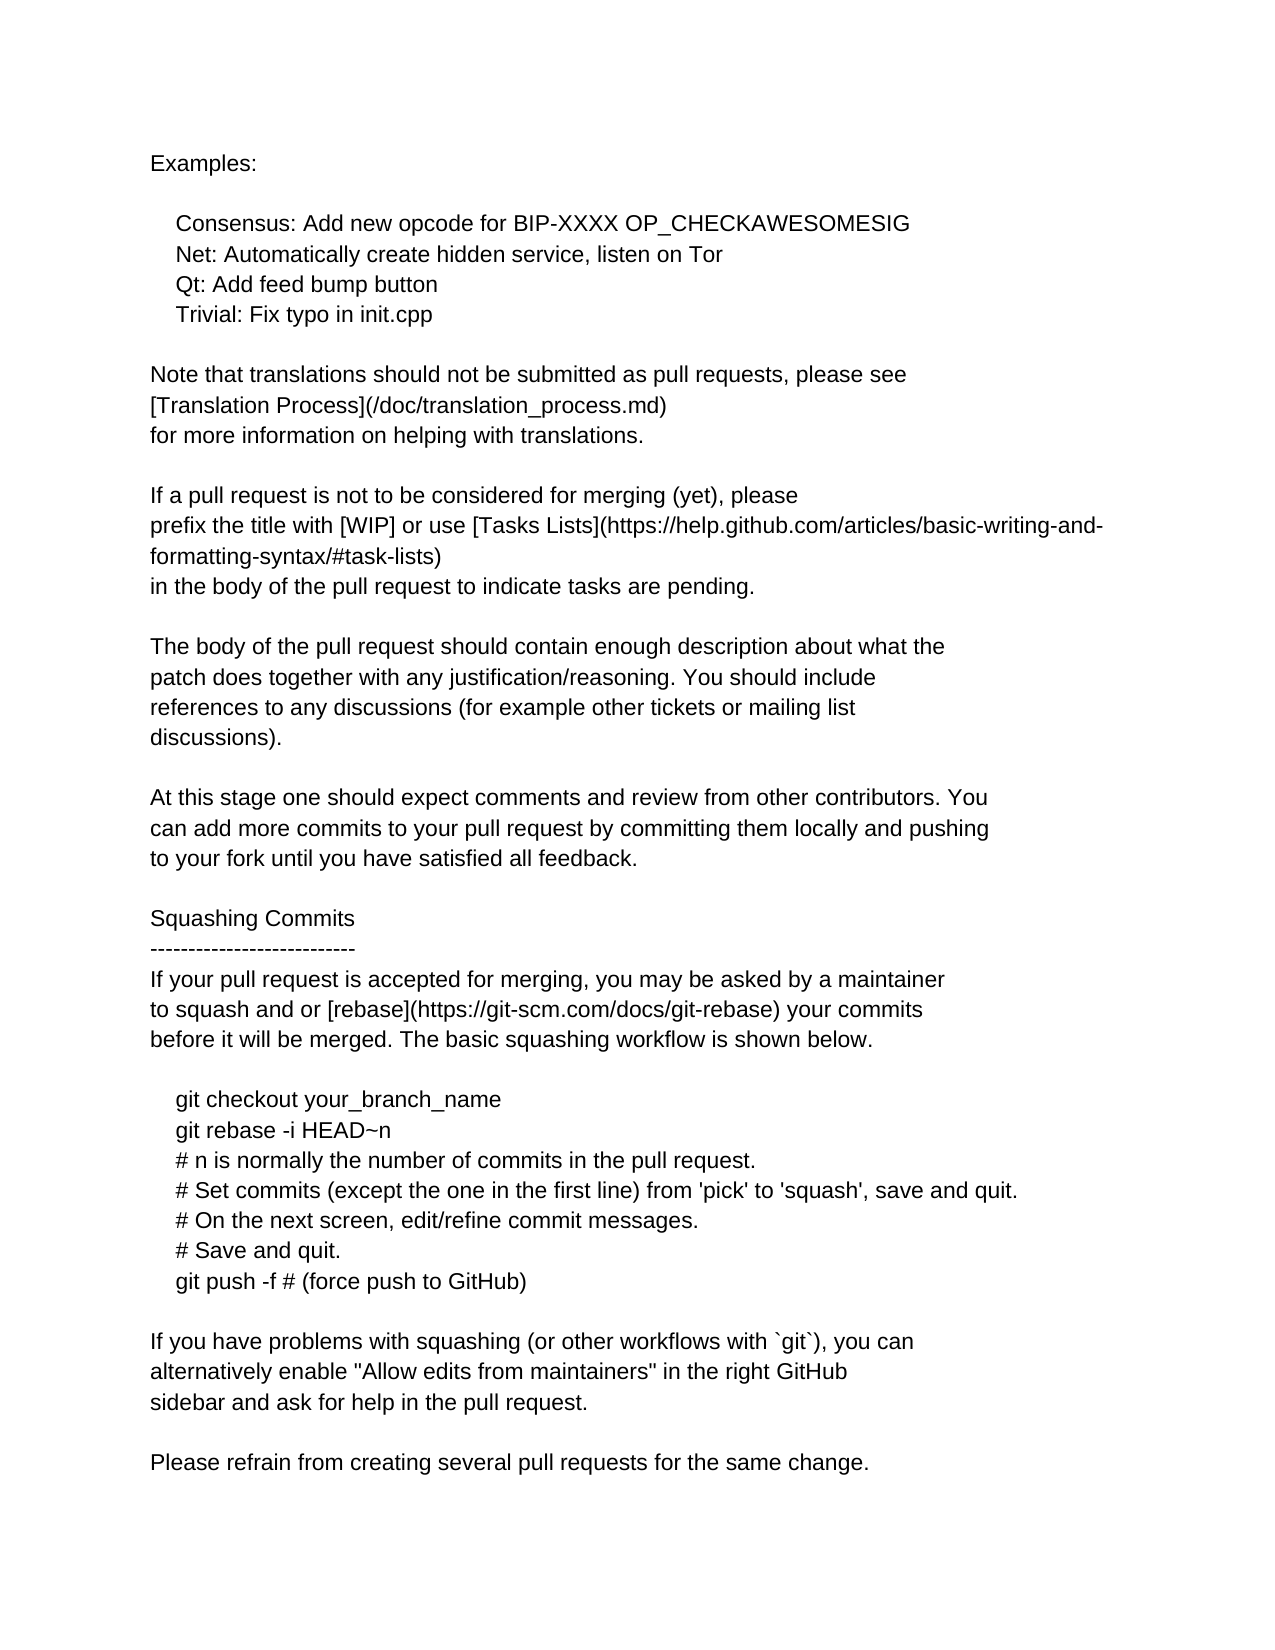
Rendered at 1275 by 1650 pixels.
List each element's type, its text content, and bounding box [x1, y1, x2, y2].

text # Save and quit. [150, 1237, 1125, 1264]
text Qt: Add feed bump button [150, 271, 1125, 297]
text The body of the pull request should contain enough description about what the [150, 633, 1125, 660]
text alternatively enable "Allow edits from maintainers" in the right GitHub [150, 1358, 1125, 1385]
text At this stage one should expect comments and review from other contributors. You [150, 784, 1125, 811]
text If your pull request is accepted for merging, you may be asked by a maintainer [150, 966, 1125, 992]
text If a pull request is not to be considered for merging (yet), please [150, 482, 1125, 509]
text If you have problems with squashing (or other workflows with `git`), you can [150, 1328, 1125, 1354]
text # On the next screen, edit/refine commit messages. [150, 1207, 1125, 1234]
text discussions). [150, 724, 1125, 750]
text git push -f # (force push to GitHub) [150, 1268, 1125, 1294]
text Note that translations should not be submitted as pull requests, please see [150, 361, 1125, 388]
text sidebar and ask for help in the pull request. [150, 1388, 1125, 1415]
text before it will be merged. The basic squashing workflow is shown below. [150, 1026, 1125, 1052]
text Squashing Commits [150, 905, 1125, 932]
text references to any discussions (for example other tickets or mailing list [150, 694, 1125, 720]
text git rebase -i HEAD~n [150, 1117, 1125, 1143]
text Trivial: Fix typo in init.cpp [150, 301, 1125, 327]
text Net: Automatically create hidden service, listen on Tor [150, 241, 1125, 267]
text in the body of the pull request to indicate tasks are pending. [150, 573, 1125, 599]
text # Set commits (except the one in the first line) from 'pick' to 'squash', save and quit. [150, 1177, 1125, 1203]
text Please refrain from creating several pull requests for the same change. [150, 1449, 1125, 1475]
text for more information on helping with translations. [150, 422, 1125, 448]
text # n is normally the number of commits in the pull request. [150, 1147, 1125, 1173]
text prefix the title with [WIP] or use [Tasks Lists](https://help.github.com/articles/basic-writing-and-formatting-syntax/#task-lists) [150, 512, 1125, 569]
text Consensus: Add new opcode for BIP-XXXX OP_CHECKAWESOMESIG [150, 210, 1125, 237]
text to your fork until you have satisfied all feedback. [150, 845, 1125, 871]
text git checkout your_branch_name [150, 1086, 1125, 1113]
text patch does together with any justification/reasoning. You should include [150, 663, 1125, 690]
text to squash and or [rebase](https://git-scm.com/docs/git-rebase) your commits [150, 996, 1125, 1022]
text --------------------------- [150, 935, 1125, 962]
text Examples: [150, 150, 1125, 176]
text [Translation Process](/doc/translation_process.md) [150, 392, 1125, 418]
text can add more commits to your pull request by committing them locally and pushing [150, 814, 1125, 841]
